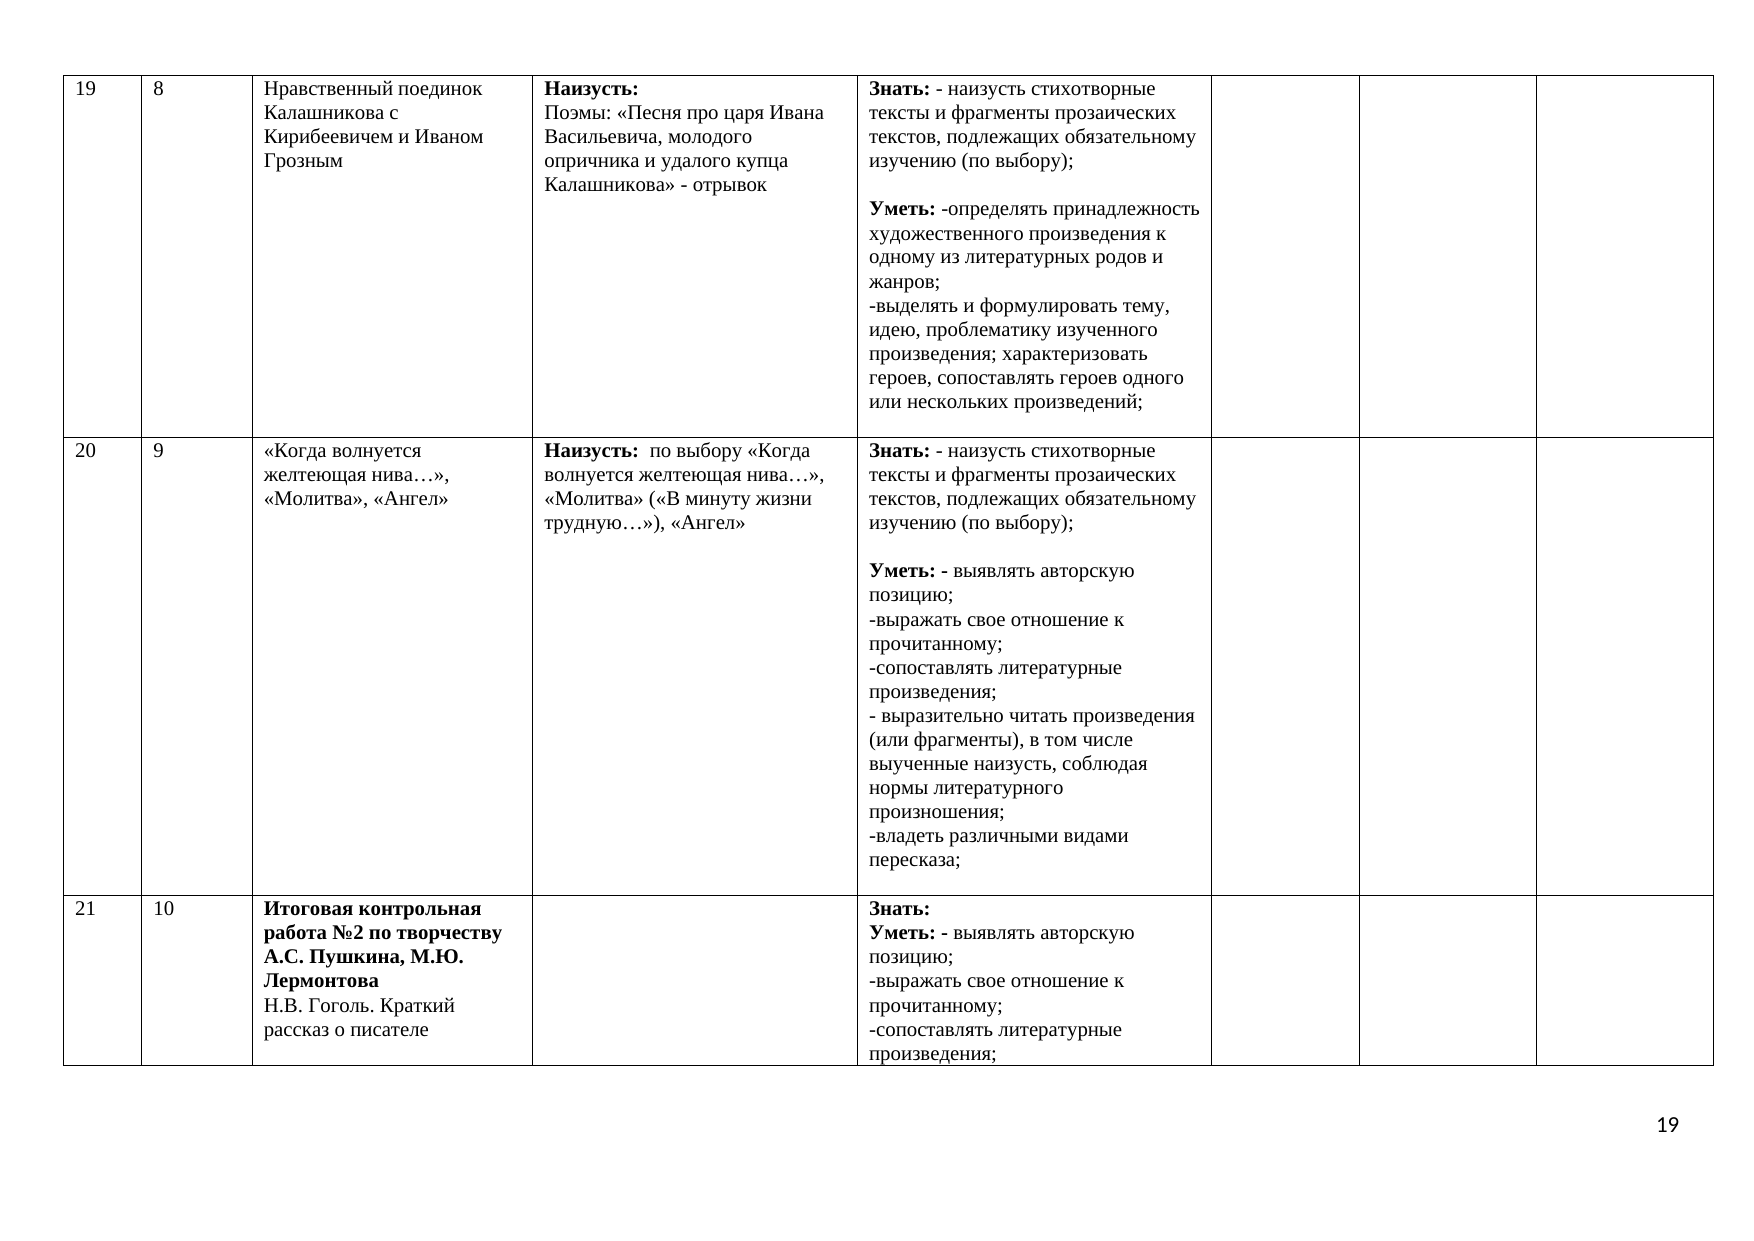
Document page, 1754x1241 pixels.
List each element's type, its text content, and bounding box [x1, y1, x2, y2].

table_cell [1212, 438, 1359, 895]
table_cell [1360, 896, 1536, 1065]
table_cell Наизусть: Поэмы: «Песня про царя Ивана Васильевича, молодого опричника и удалого купца Калашникова» - отрывок [533, 76, 857, 437]
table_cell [253, 896, 532, 1065]
table_cell 9 [142, 438, 252, 895]
table_cell Нравственный поединок Калашникова с Кирибеевичем и Иваном Грозным [253, 76, 532, 437]
table_cell [1537, 896, 1713, 1065]
table_cell 20 [64, 438, 141, 895]
table_cell 8 [142, 76, 252, 437]
table_cell [1360, 76, 1536, 437]
table_cell [1360, 438, 1536, 895]
table_cell [1537, 76, 1713, 437]
table_cell [533, 896, 857, 1065]
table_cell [858, 896, 1211, 1065]
table_cell Знать: - наизусть стихотворные тексты и фрагменты прозаических текстов, подлежащих обязательному изучению (по выбору); Уметь: -определять принадлежность художественного произведения к одному из литературных родов и жанров; -выделять и формулировать тему, идею, проблематику изученного произведения; характеризовать героев, сопоставлять героев одного или нескольких произведений; [858, 76, 1211, 437]
table_cell [1537, 438, 1713, 895]
table_cell Знать: - наизусть стихотворные тексты и фрагменты прозаических текстов, подлежащих обязательному изучению (по выбору); Уметь: - выявлять авторскую позицию; -выражать свое отношение к прочитанному; -сопоставлять литературные произведения; - выразительно читать произведения (или фрагменты), в том числе выученные наизусть, соблюдая нормы литературного произношения; -владеть различными видами пересказа; [858, 438, 1211, 895]
table_cell 21 [64, 896, 141, 1065]
table_cell 10 [142, 896, 252, 1065]
table_cell 19 [64, 76, 141, 437]
table_cell [1212, 76, 1359, 437]
table_cell «Когда волнуется желтеющая нива…», «Молитва», «Ангел» [253, 438, 532, 895]
table_cell Наизусть: по выбору «Когда волнуется желтеющая нива…», «Молитва» («В минуту жизни трудную…»), «Ангел» [533, 438, 857, 895]
table_cell [1212, 896, 1359, 1065]
